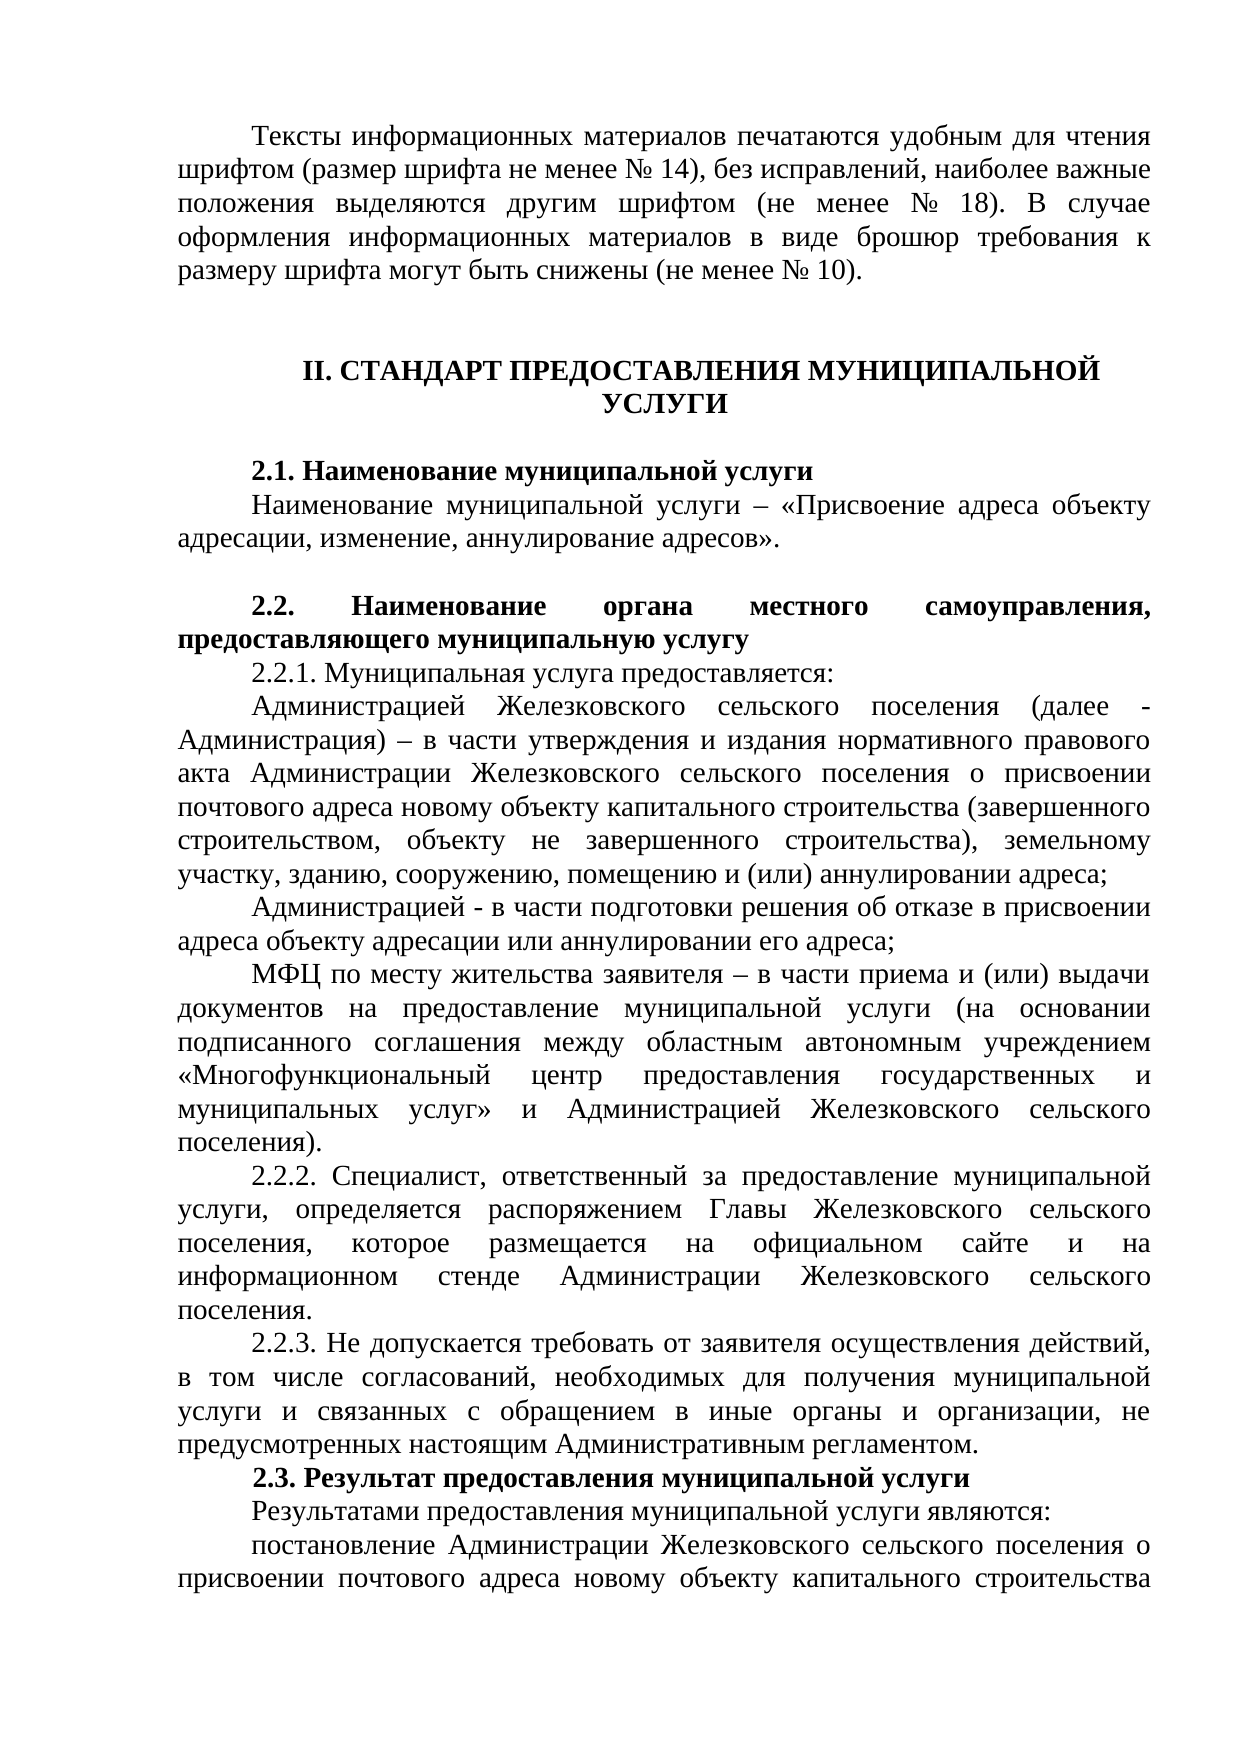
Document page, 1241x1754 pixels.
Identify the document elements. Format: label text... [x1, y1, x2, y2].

text 2.2.2. Специалист, ответственный за предоставление муниципальной услуги, определяется распоряжением Главы Железковского сельского поселения, которое размещается на официальном сайте и на информационном стенде Администрации Железковского сельского поселения. [177, 1158, 1152, 1326]
text 2.3. Результат предоставления муниципальной услуги [177, 1460, 1152, 1493]
text 2.2. Наименование органа местного самоуправления, предоставляющего муниципальную услугу [177, 588, 1152, 655]
text Наименование муниципальной услуги – «Присвоение адреса объекту адресации, изменение, аннулирование адресов». [177, 487, 1152, 554]
text 2.1. Наименование муниципальной услуги [177, 453, 1152, 487]
text Администрацией - в части подготовки решения об отказе в присвоении адреса объекту адресации или аннулировании его адреса; [177, 889, 1152, 957]
text Администрацией Железковского сельского поселения (далее - Администрация) – в части утверждения и издания нормативного правового акта Администрации Железковского сельского поселения о присвоении почтового адреса новому объекту капитального строительства (завершенного строительством, объекту не завершенного строительства), земельному участку, зданию, сооружению, помещению и (или) аннулировании адреса; [177, 688, 1152, 889]
text Результатами предоставления муниципальной услуги являются: [177, 1493, 1152, 1527]
text МФЦ по месту жительства заявителя – в части приема и (или) выдачи документов на предоставление муниципальной услуги (на основании подписанного соглашения между областным автономным учреждением «Многофункциональный центр предоставления государственных и муниципальных услуг» и Администрацией Железковского сельского поселения). [177, 957, 1152, 1158]
text 2.2.3. Не допускается требовать от заявителя осуществления действий, в том числе согласований, необходимых для получения муниципальной услуги и связанных с обращением в иные органы и организации, не предусмотренных настоящим Административным регламентом. [177, 1326, 1152, 1460]
text 2.2.1. Муниципальная услуга предоставляется: [177, 655, 1152, 688]
text Тексты информационных материалов печатаются удобным для чтения шрифтом (размер шрифта не менее № 14), без исправлений, наиболее важные положения выделяются другим шрифтом (не менее № 18). В случае оформления информационных материалов в виде брошюр требования к размеру шрифта могут быть снижены (не менее № 10). [177, 118, 1152, 286]
text II. СТАНДАРТ ПРЕДОСТАВЛЕНИЯ МУНИЦИПАЛЬНОЙ УСЛУГИ [177, 353, 1152, 420]
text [177, 1527, 1152, 1594]
